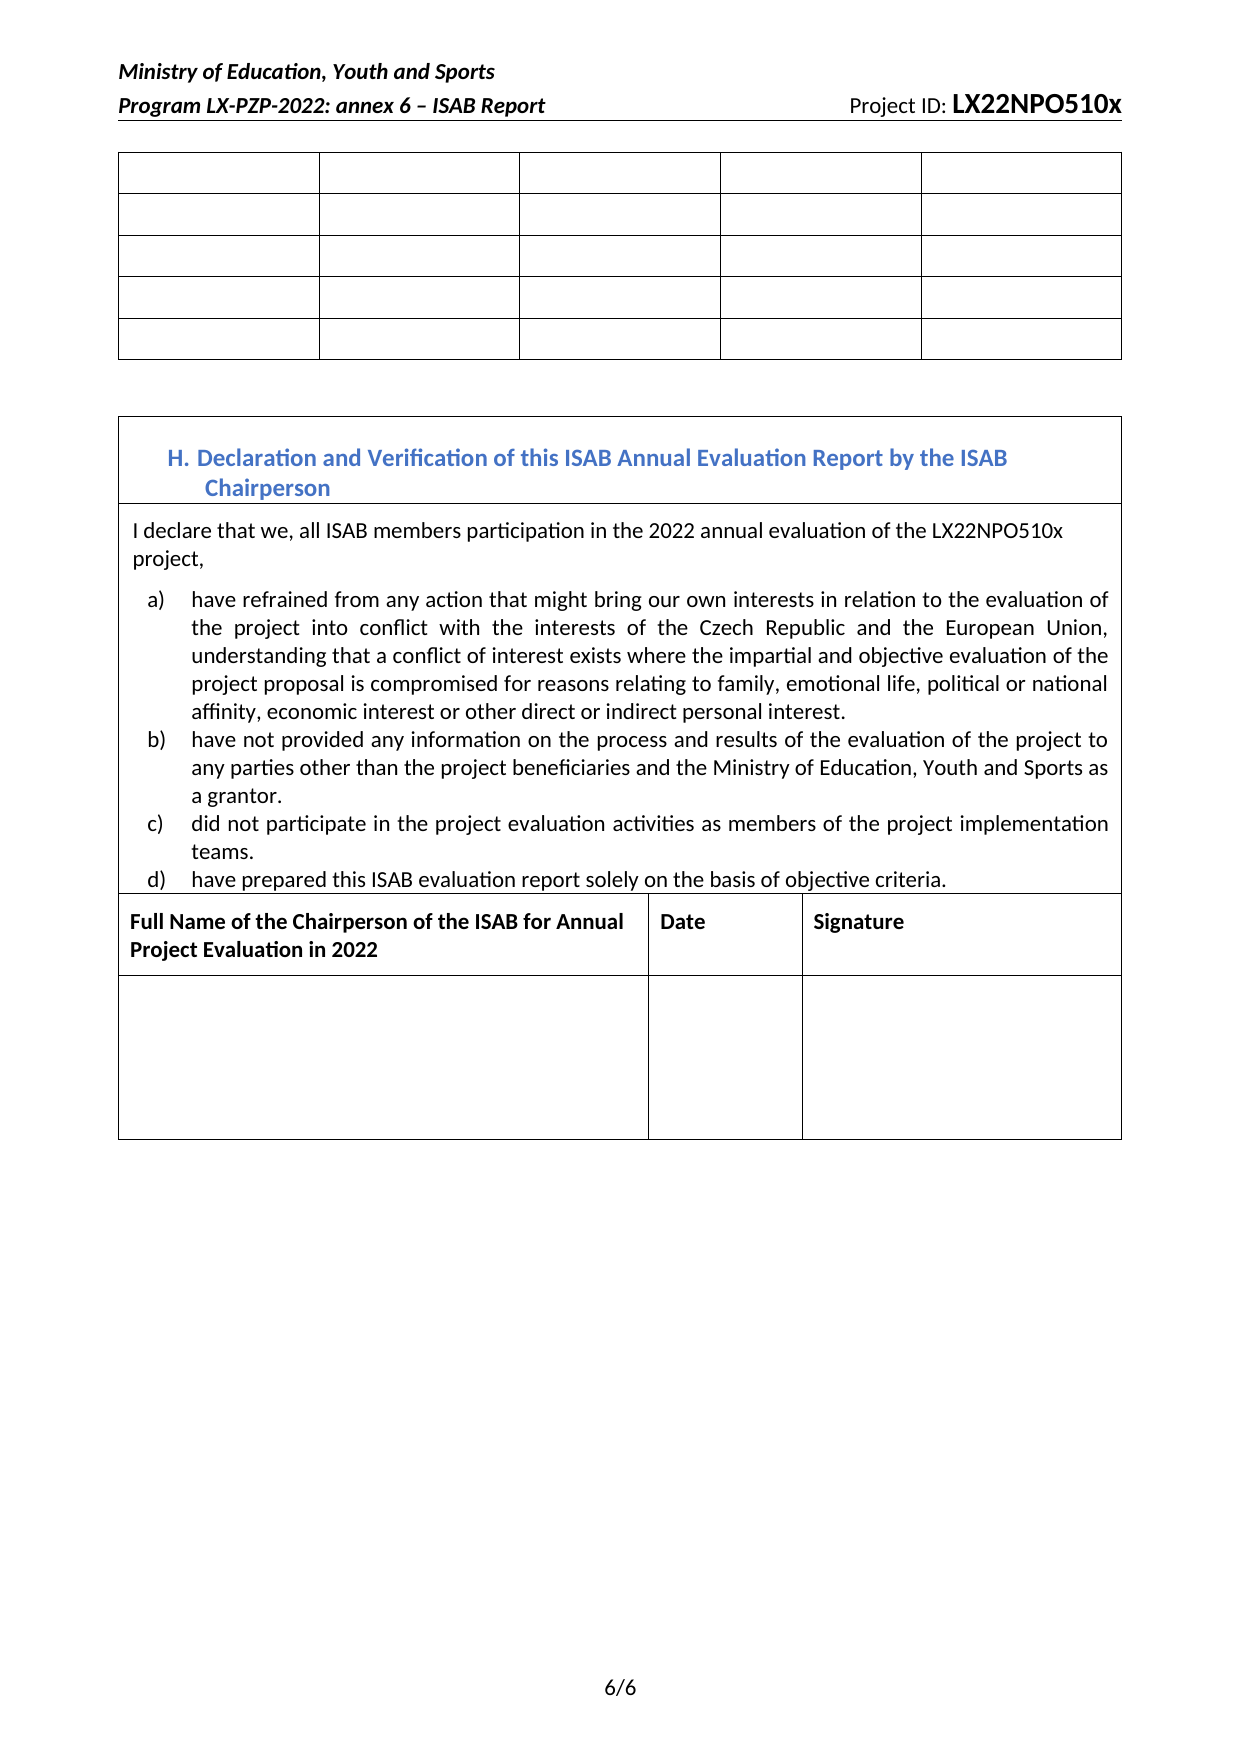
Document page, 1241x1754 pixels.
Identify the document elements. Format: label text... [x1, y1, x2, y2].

table_cell [721, 236, 921, 276]
table_cell [320, 319, 519, 359]
table_cell [320, 236, 519, 276]
table_cell [320, 153, 519, 193]
table_cell Full Name of the Chairperson of the ISAB for Annual Project Evaluation in 2022 [119, 894, 648, 975]
table_cell [119, 319, 319, 359]
table_cell [922, 319, 1121, 359]
table_cell [520, 153, 720, 193]
table_cell [922, 194, 1121, 235]
table_cell [119, 976, 648, 1139]
table_cell [721, 319, 921, 359]
table_cell [922, 153, 1121, 193]
table_cell [520, 319, 720, 359]
table_header Declaration and Verification of this ISAB Annual Evaluation Report by the ISAB Chairperson [119, 417, 1121, 503]
table_cell Date [649, 894, 802, 975]
table_cell [721, 194, 921, 235]
table_cell [922, 277, 1121, 318]
table_cell [803, 976, 1121, 1139]
table_cell [119, 236, 319, 276]
table_cell [320, 194, 519, 235]
table_cell Signature [803, 894, 1121, 975]
table_cell [649, 976, 802, 1139]
table_cell [119, 153, 319, 193]
table_cell [520, 194, 720, 235]
table_cell [520, 277, 720, 318]
table_cell I declare that we, all ISAB members participation in the 2022 annual evaluation of the LX22NPO510x project, have refrained from any action that might bring our own interests in relation to the evaluation of the project into conflict with the interests of the Czech Republic and the European Union, understanding that a conflict of interest exists where the impartial and objective evaluation of the project proposal is compromised for reasons relating to family, emotional life, political or national affinity, economic interest or other direct or indirect personal interest. have not provided any information on the process and results of the evaluation of the project to any parties other than the project beneficiaries and the Ministry of Education, Youth and Sports as a grantor. did not participate in the project evaluation activities as members of the project implementation teams. have prepared this ISAB evaluation report solely on the basis of objective criteria. [119, 504, 1121, 893]
table_cell [922, 236, 1121, 276]
table_cell [119, 277, 319, 318]
table_cell [119, 194, 319, 235]
table_cell [721, 277, 921, 318]
table_cell [520, 236, 720, 276]
table_cell [320, 277, 519, 318]
table_cell [721, 153, 921, 193]
